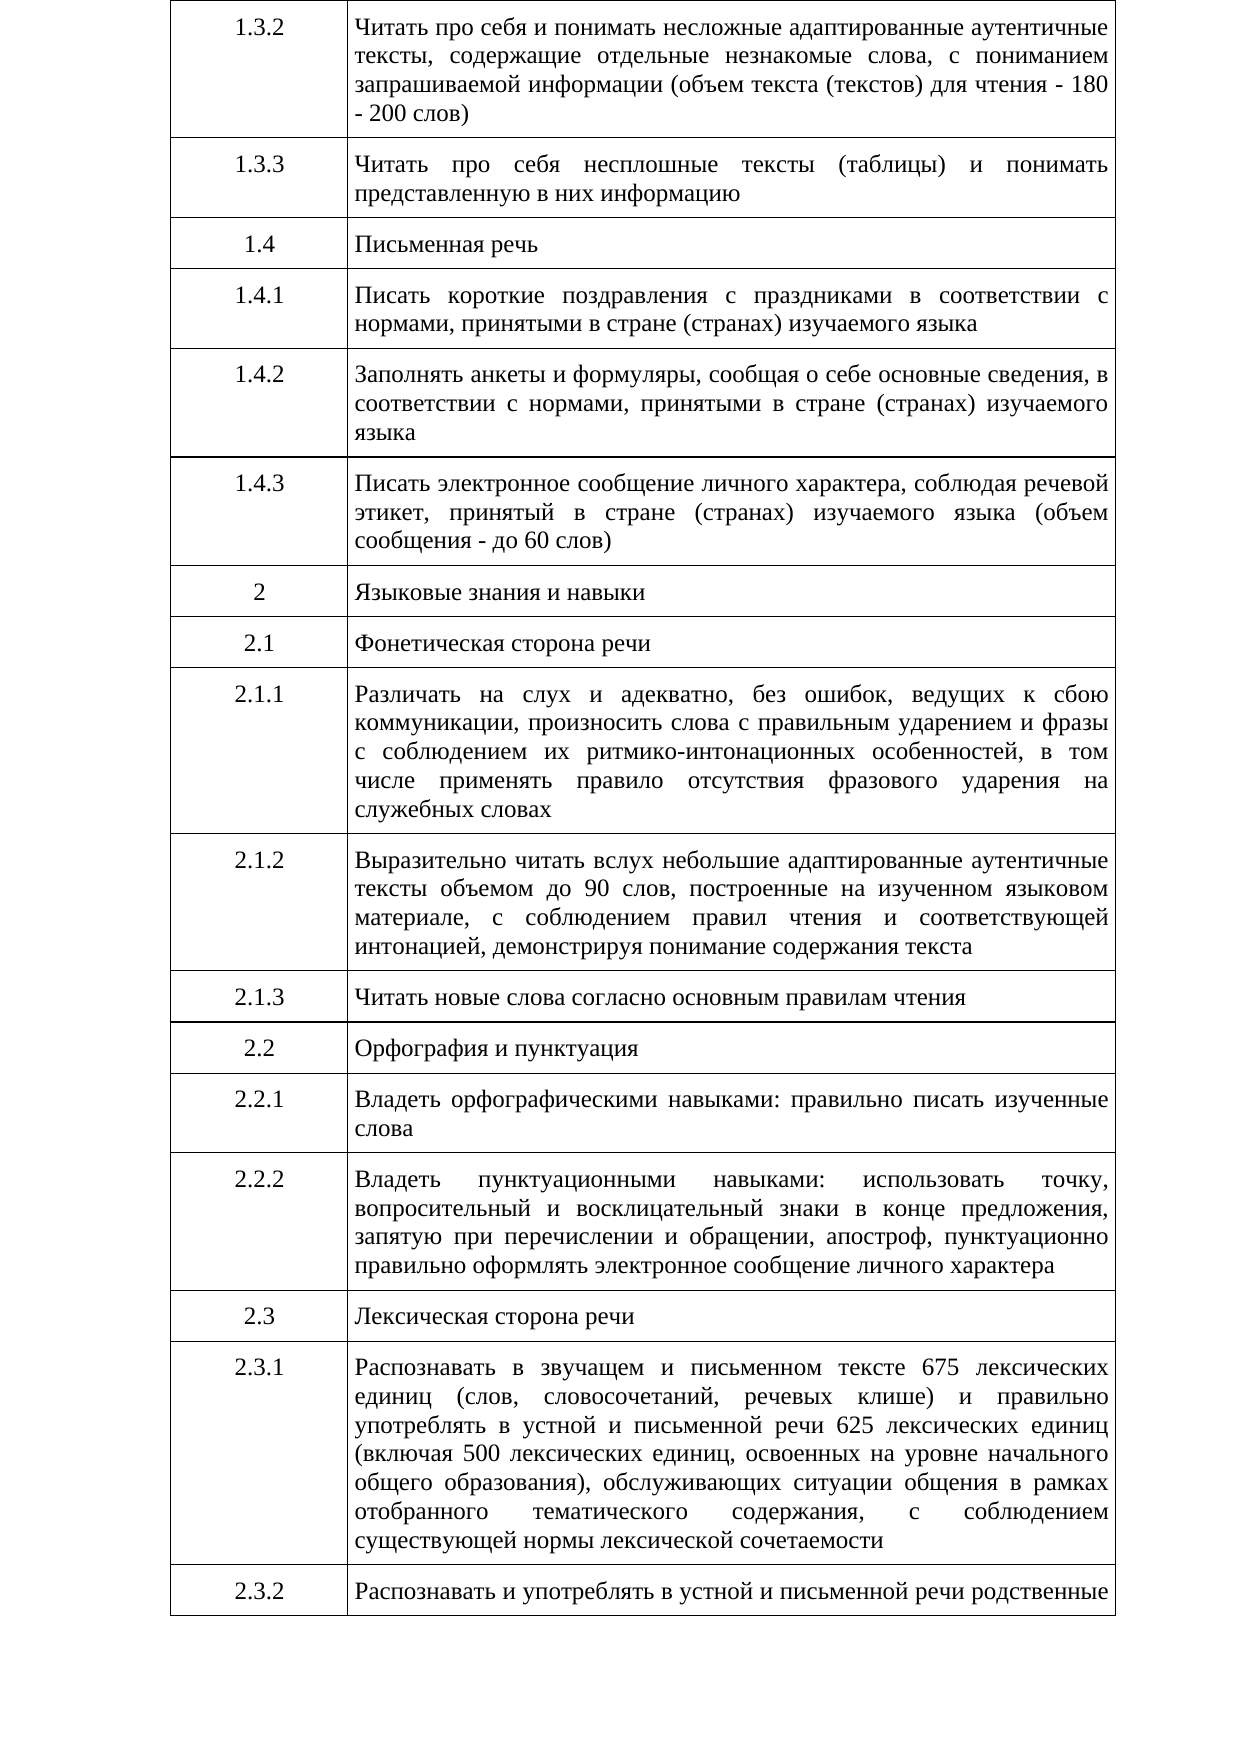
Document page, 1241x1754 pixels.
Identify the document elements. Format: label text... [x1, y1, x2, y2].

table_cell 2.1.2 [171, 834, 347, 970]
table_cell Выразительно читать вслух небольшие адаптированные аутентичные тексты объемом до 90 слов, построенные на изученном языковом материале, с соблюдением правил чтения и соответствующей интонацией, демонстрируя понимание содержания текста [348, 834, 1115, 970]
table_cell Читать про себя несплошные тексты (таблицы) и понимать представленную в них информацию [348, 138, 1115, 217]
table_cell 1.4 [171, 218, 347, 268]
table_cell 2.2.2 [171, 1153, 347, 1289]
table_cell 1.4.2 [171, 349, 347, 456]
table_cell Распознавать в звучащем и письменном тексте 675 лексических единиц (слов, словосочетаний, речевых клише) и правильно употреблять в устной и письменной речи 625 лексических единиц (включая 500 лексических единиц, освоенных на уровне начального общего образования), обслуживающих ситуации общения в рамках отобранного тематического содержания, с соблюдением существующей нормы лексической сочетаемости [348, 1342, 1115, 1564]
table_cell 2.3 [171, 1291, 347, 1341]
table_cell Писать электронное сообщение личного характера, соблюдая речевой этикет, принятый в стране (странах) изучаемого языка (объем сообщения - до 60 слов) [348, 458, 1115, 565]
table_cell Заполнять анкеты и формуляры, сообщая о себе основные сведения, в соответствии с нормами, принятыми в стране (странах) изучаемого языка [348, 349, 1115, 456]
table_cell 2.2 [171, 1023, 347, 1072]
table_cell Владеть орфографическими навыками: правильно писать изученные слова [348, 1074, 1115, 1152]
table_cell 2.2.1 [171, 1074, 347, 1152]
table_cell Орфография и пунктуация [348, 1023, 1115, 1072]
table_cell Лексическая сторона речи [348, 1291, 1115, 1341]
table_cell 2.3.1 [171, 1342, 347, 1564]
table_cell 1.4.3 [171, 458, 347, 565]
table_cell Читать про себя и понимать несложные адаптированные аутентичные тексты, содержащие отдельные незнакомые слова, с пониманием запрашиваемой информации (объем текста (текстов) для чтения - 180 - 200 слов) [348, 1, 1115, 137]
table_cell 2.1.1 [171, 668, 347, 833]
table_cell 2.3.2 [171, 1565, 347, 1615]
table_cell 2 [171, 566, 347, 616]
table_cell Писать короткие поздравления с праздниками в соответствии с нормами, принятыми в стране (странах) изучаемого языка [348, 269, 1115, 348]
table_cell Фонетическая сторона речи [348, 617, 1115, 667]
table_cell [348, 1565, 1115, 1615]
table_cell Языковые знания и навыки [348, 566, 1115, 616]
table_cell 2.1.3 [171, 971, 347, 1021]
table_cell 2.1 [171, 617, 347, 667]
table_cell Различать на слух и адекватно, без ошибок, ведущих к сбою коммуникации, произносить слова с правильным ударением и фразы с соблюдением их ритмико-интонационных особенностей, в том числе применять правило отсутствия фразового ударения на служебных словах [348, 668, 1115, 833]
table_cell Письменная речь [348, 218, 1115, 268]
table_cell Читать новые слова согласно основным правилам чтения [348, 971, 1115, 1021]
table_cell 1.3.3 [171, 138, 347, 217]
table_cell Владеть пунктуационными навыками: использовать точку, вопросительный и восклицательный знаки в конце предложения, запятую при перечислении и обращении, апостроф, пунктуационно правильно оформлять электронное сообщение личного характера [348, 1153, 1115, 1289]
table_cell 1.3.2 [171, 1, 347, 137]
table_cell 1.4.1 [171, 269, 347, 348]
